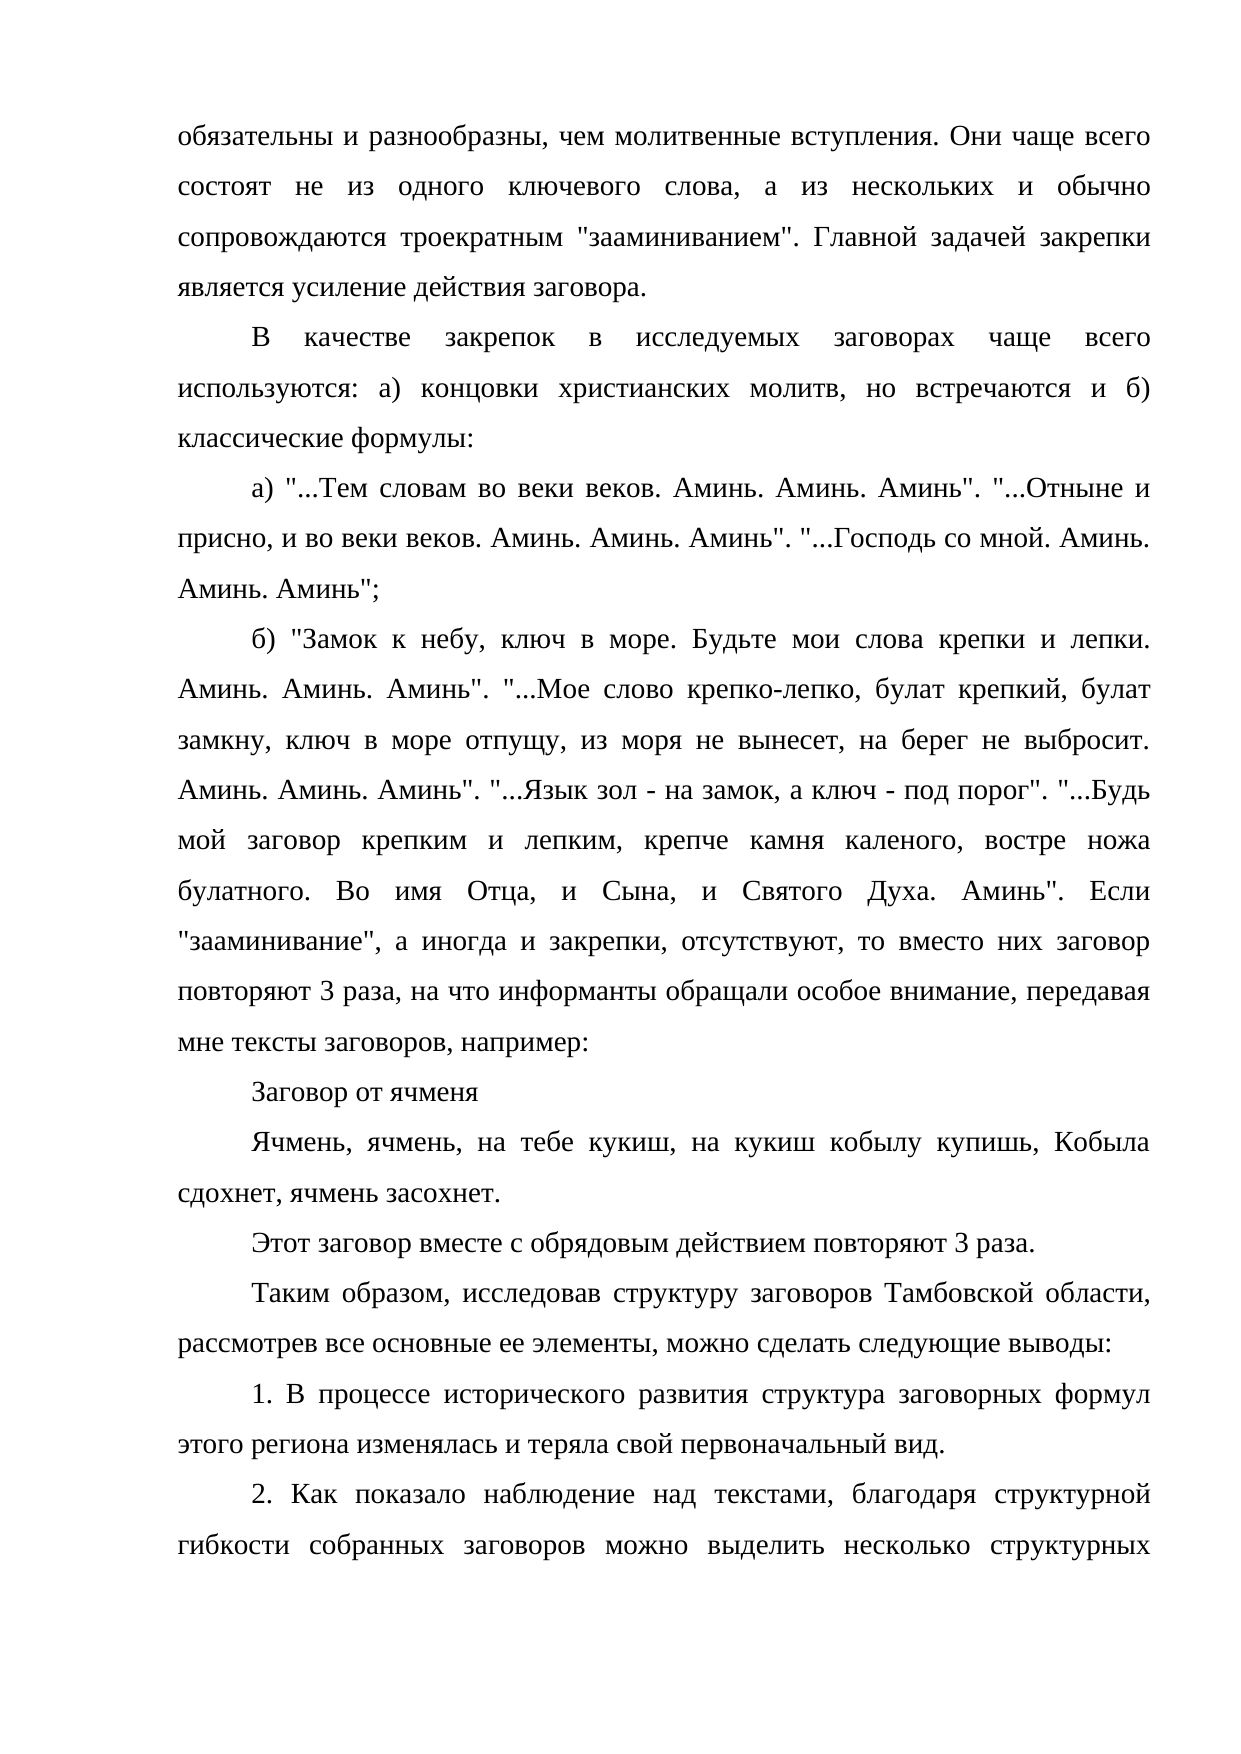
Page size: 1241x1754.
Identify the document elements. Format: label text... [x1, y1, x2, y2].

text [177, 118, 1152, 303]
text а) "...Тем словам во веки веков. Аминь. Аминь. Аминь". "...Отныне и присно, и во веки веков. Аминь. Аминь. Аминь". "...Господь со мной. Аминь. Аминь. Аминь"; [177, 470, 1152, 604]
text Заговор от ячменя [177, 1074, 1152, 1108]
text Этот заговор вместе с обрядовым действием повторяют 3 раза. [177, 1225, 1152, 1258]
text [177, 1477, 1152, 1560]
text Таким образом, исследовав структуру заговоров Тамбовской области, рассмотрев все основные ее элементы, можно сделать следующие выводы: [177, 1275, 1152, 1359]
text 1. В процессе исторического развития структура заговорных формул этого региона изменялась и теряла свой первоначальный вид. [177, 1376, 1152, 1460]
text б) "Замок к небу, ключ в море. Будьте мои слова крепки и лепки. Аминь. Аминь. Аминь". "...Мое слово крепко-лепко, булат крепкий, булат замкну, ключ в море отпущу, из моря не вынесет, на берег не выбросит. Аминь. Аминь. Аминь". "...Язык зол - на замок, а ключ - под порог". "...Будь мой заговор крепким и лепким, крепче камня каленого, востре ножа булатного. Во имя Отца, и Сына, и Святого Духа. Аминь". Если "зааминивание", а иногда и закрепки, отсутствуют, то вместо них заговор повторяют 3 раза, на что информанты обращали особое внимание, передавая мне тексты заговоров, например: [177, 621, 1152, 1057]
text В качестве закрепок в исследуемых заговорах чаще всего используются: а) концовки христианских молитв, но встречаются и б) классические формулы: [177, 319, 1152, 453]
text Ячмень, ячмень, на тебе кукиш, на кукиш кобылу купишь, Кобыла сдохнет, ячмень засохнет. [177, 1124, 1152, 1208]
